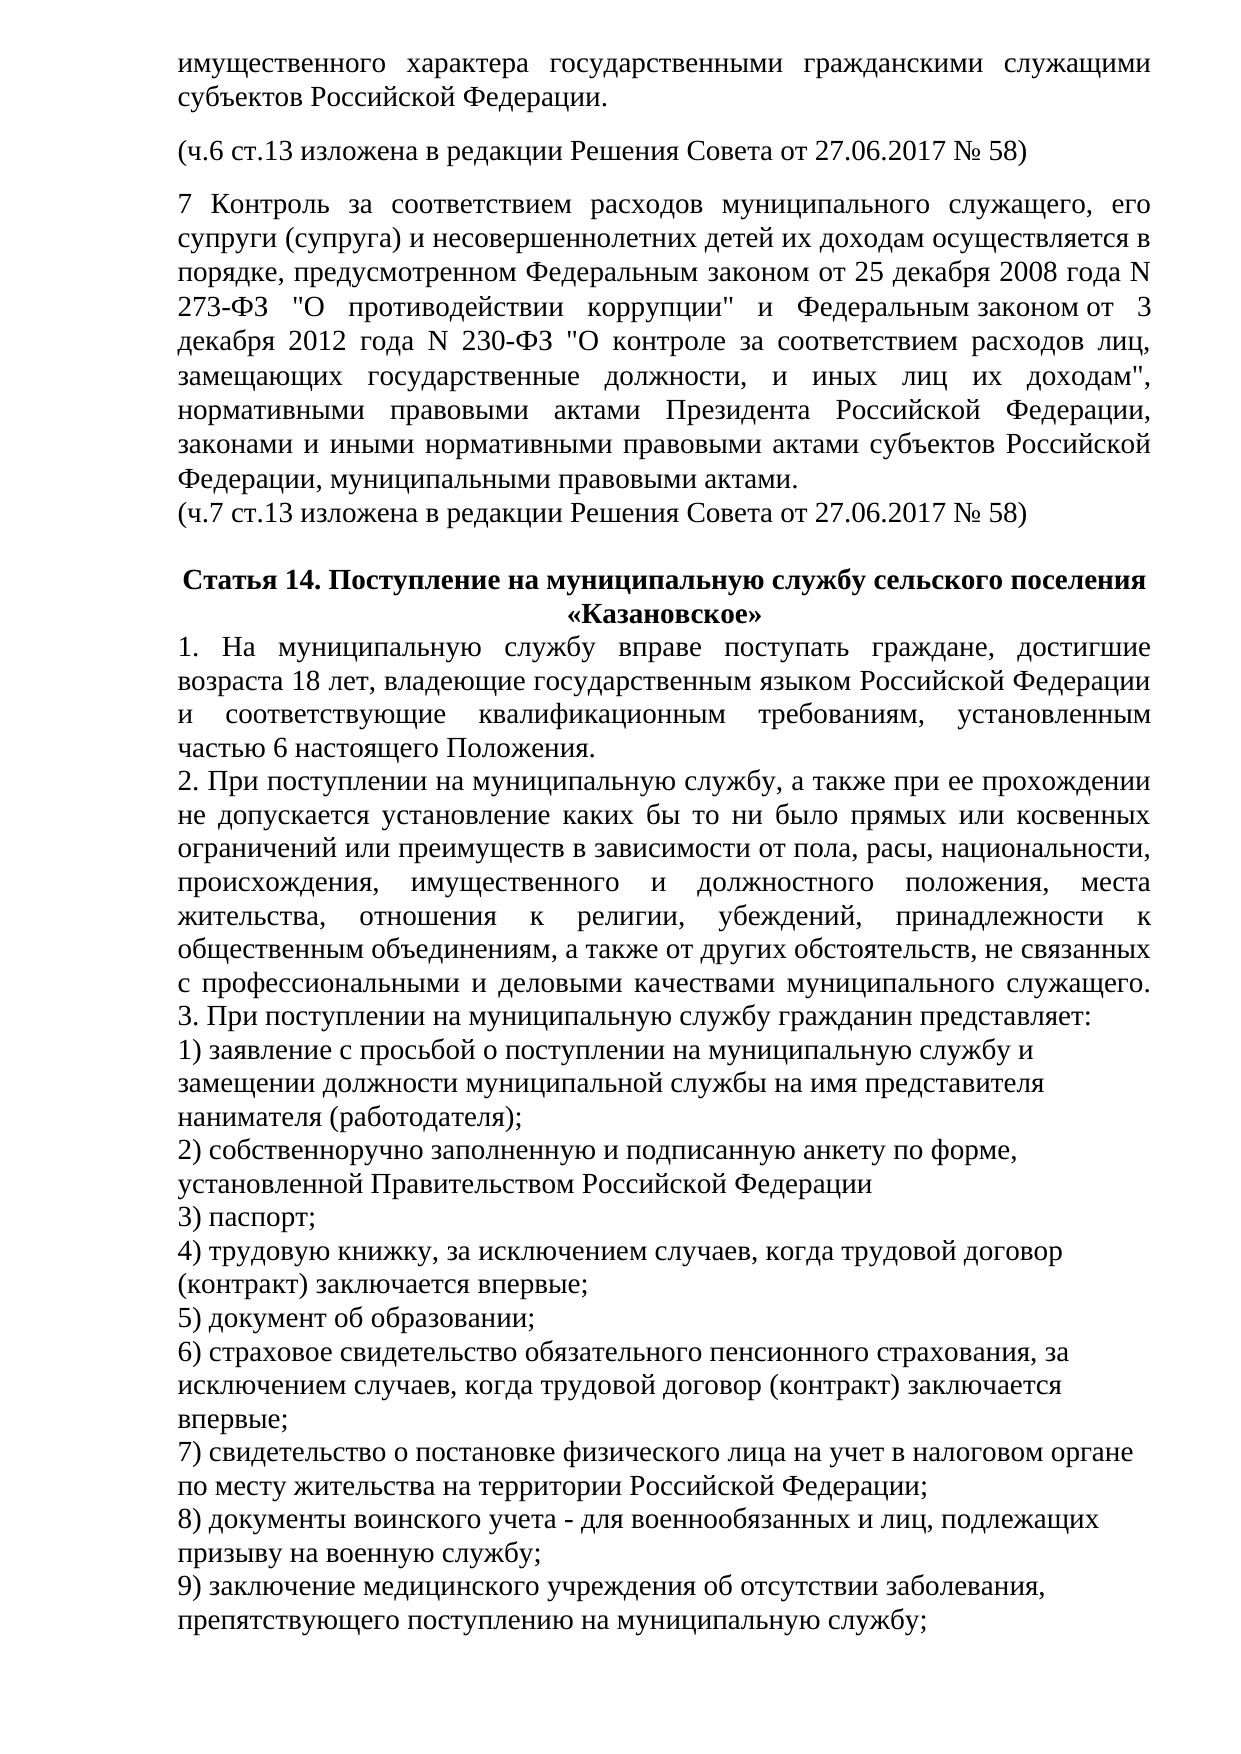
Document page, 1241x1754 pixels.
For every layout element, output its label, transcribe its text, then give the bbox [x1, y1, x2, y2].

text 1) заявление с просьбой о поступлении на муниципальную службу и замещении должности муниципальной службы на имя представителя нанимателя (работодателя); [177, 1032, 1152, 1132]
text (ч.6 ст.13 изложена в редакции Решения Совета от 27.06.2017 № 58) [177, 132, 1152, 166]
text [177, 1132, 1152, 1636]
text (ч.7 ст.13 изложена в редакции Решения Совета от 27.06.2017 № 58) [177, 494, 1152, 529]
text 1. На муниципальную службу вправе поступать граждане, достигшие возраста 18 лет, владеющие государственным языком Российской Федерации и соответствующие квалификационным требованиям, установленным частью 6 настоящего Положения. [177, 629, 1152, 763]
text Статья 14. Поступление на муниципальную службу сельского поселения «Казановское» [177, 562, 1152, 629]
text 2. При поступлении на муниципальную службу, а также при ее прохождении не допускается установление каких бы то ни было прямых или косвенных ограничений или преимуществ в зависимости от пола, расы, национальности, происхождения, имущественного и должностного положения, места жительства, отношения к религии, убеждений, принадлежности к общественным объединениям, а также от других обстоятельств, не связанных с профессиональными и деловыми качествами муниципального служащего. 3. При поступлении на муниципальную службу гражданин представляет: [177, 763, 1152, 1032]
text 7 Контроль за соответствием расходов муниципального служащего, его супруги (супруга) и несовершеннолетних детей их доходам осуществляется в порядке, предусмотренном Федеральным законом от 25 декабря 2008 года N 273-ФЗ "О противодействии коррупции" и Федеральным законом от 3 декабря 2012 года N 230-ФЗ "О контроле за соответствием расходов лиц, замещающих государственные должности, и иных лиц их доходам", нормативными правовыми актами Президента Российской Федерации, законами и иными нормативными правовыми актами субъектов Российской Федерации, муниципальными правовыми актами. [177, 185, 1152, 494]
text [177, 44, 1152, 113]
